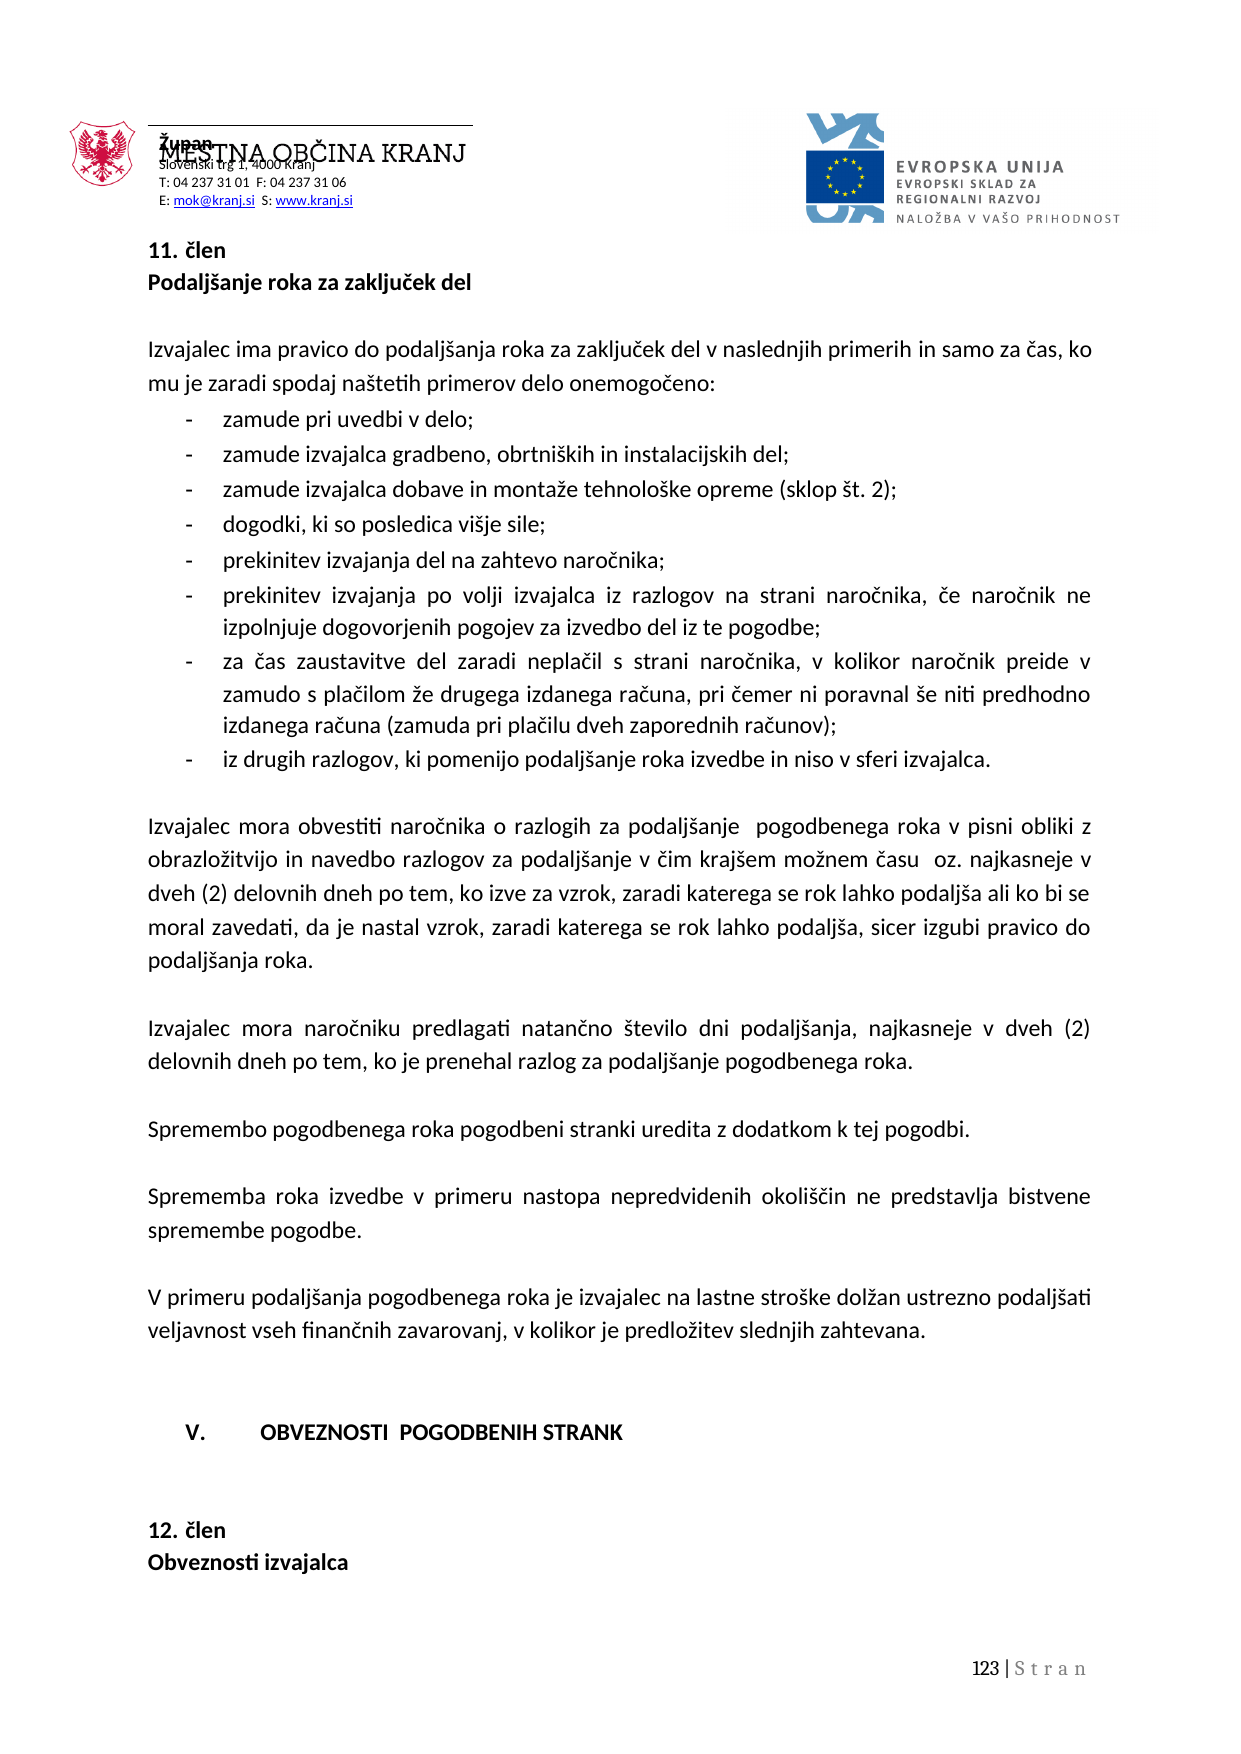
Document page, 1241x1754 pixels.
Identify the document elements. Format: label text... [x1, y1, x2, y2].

list člen [148, 1515, 1092, 1545]
text Sprememba roka izvedbe v primeru nastopa nepredvidenih okoliščin ne predstavlja bistvene spremembe pogodbe. [148, 1181, 1092, 1244]
text Izvajalec ima pravico do podaljšanja roka za zaključek del v naslednjih primerih in samo za čas, ko mu je zaradi spodaj naštetih primerov delo onemogočeno: [148, 334, 1092, 397]
list za čas zaustavitve del zaradi neplačil s strani naročnika, v kolikor naročnik preide v zamudo s plačilom že drugega izdanega računa, pri čemer ni poravnal še niti predhodno izdanega računa (zamuda pri plačilu dveh zaporednih računov); [185, 644, 1092, 740]
list zamude izvajalca dobave in montaže tehnološke opreme (sklop št. 2); [185, 472, 1092, 504]
list dogodki, ki so posledica višje sile; [185, 507, 1092, 540]
picture [725, 108, 1160, 234]
list člen [148, 235, 1092, 265]
list zamude izvajalca gradbeno, obrtniških in instalacijskih del; [185, 437, 1092, 469]
list prekinitev izvajanja po volji izvajalca iz razlogov na strani naročnika, če naročnik ne izpolnjuje dogovorjenih pogojev za izvedbo del iz te pogodbe; [185, 578, 1092, 642]
list OBVEZNOSTI POGODBENIH STRANK [185, 1417, 1092, 1446]
text Obveznosti izvajalca [148, 1547, 1092, 1576]
text Spremembo pogodbenega roka pogodbeni stranki uredita z dodatkom k tej pogodbi. [148, 1114, 1092, 1143]
list zamude pri uvedbi v delo; [185, 402, 1092, 434]
text Izvajalec mora naročniku predlagati natančno število dni podaljšanja, najkasneje v dveh (2) delovnih dneh po tem, ko je prenehal razlog za podaljšanje pogodbenega roka. [148, 1013, 1092, 1076]
text Izvajalec mora obvestiti naročnika o razlogih za podaljšanje pogodbenega roka v pisni obliki z obrazložitvijo in navedbo razlogov za podaljšanje v čim krajšem možnem času oz. najkasneje v dveh (2) delovnih dneh po tem, ko izve za vzrok, zaradi katerega se rok lahko podaljša ali ko bi se moral zavedati, da je nastal vzrok, zaradi katerega se rok lahko podaljša, sicer izgubi pravico do podaljšanja roka. [148, 811, 1092, 975]
text Podaljšanje roka za zaključek del [148, 267, 1092, 296]
list iz drugih razlogov, ki pomenijo podaljšanje roka izvedbe in niso v sferi izvajalca. [185, 742, 1092, 775]
list prekinitev izvajanja del na zahtevo naročnika; [185, 542, 1092, 575]
text V primeru podaljšanja pogodbenega roka je izvajalec na lastne stroške dolžan ustrezno podaljšati veljavnost vseh finančnih zavarovanj, v kolikor je predložitev slednjih zahtevana. [148, 1282, 1092, 1345]
